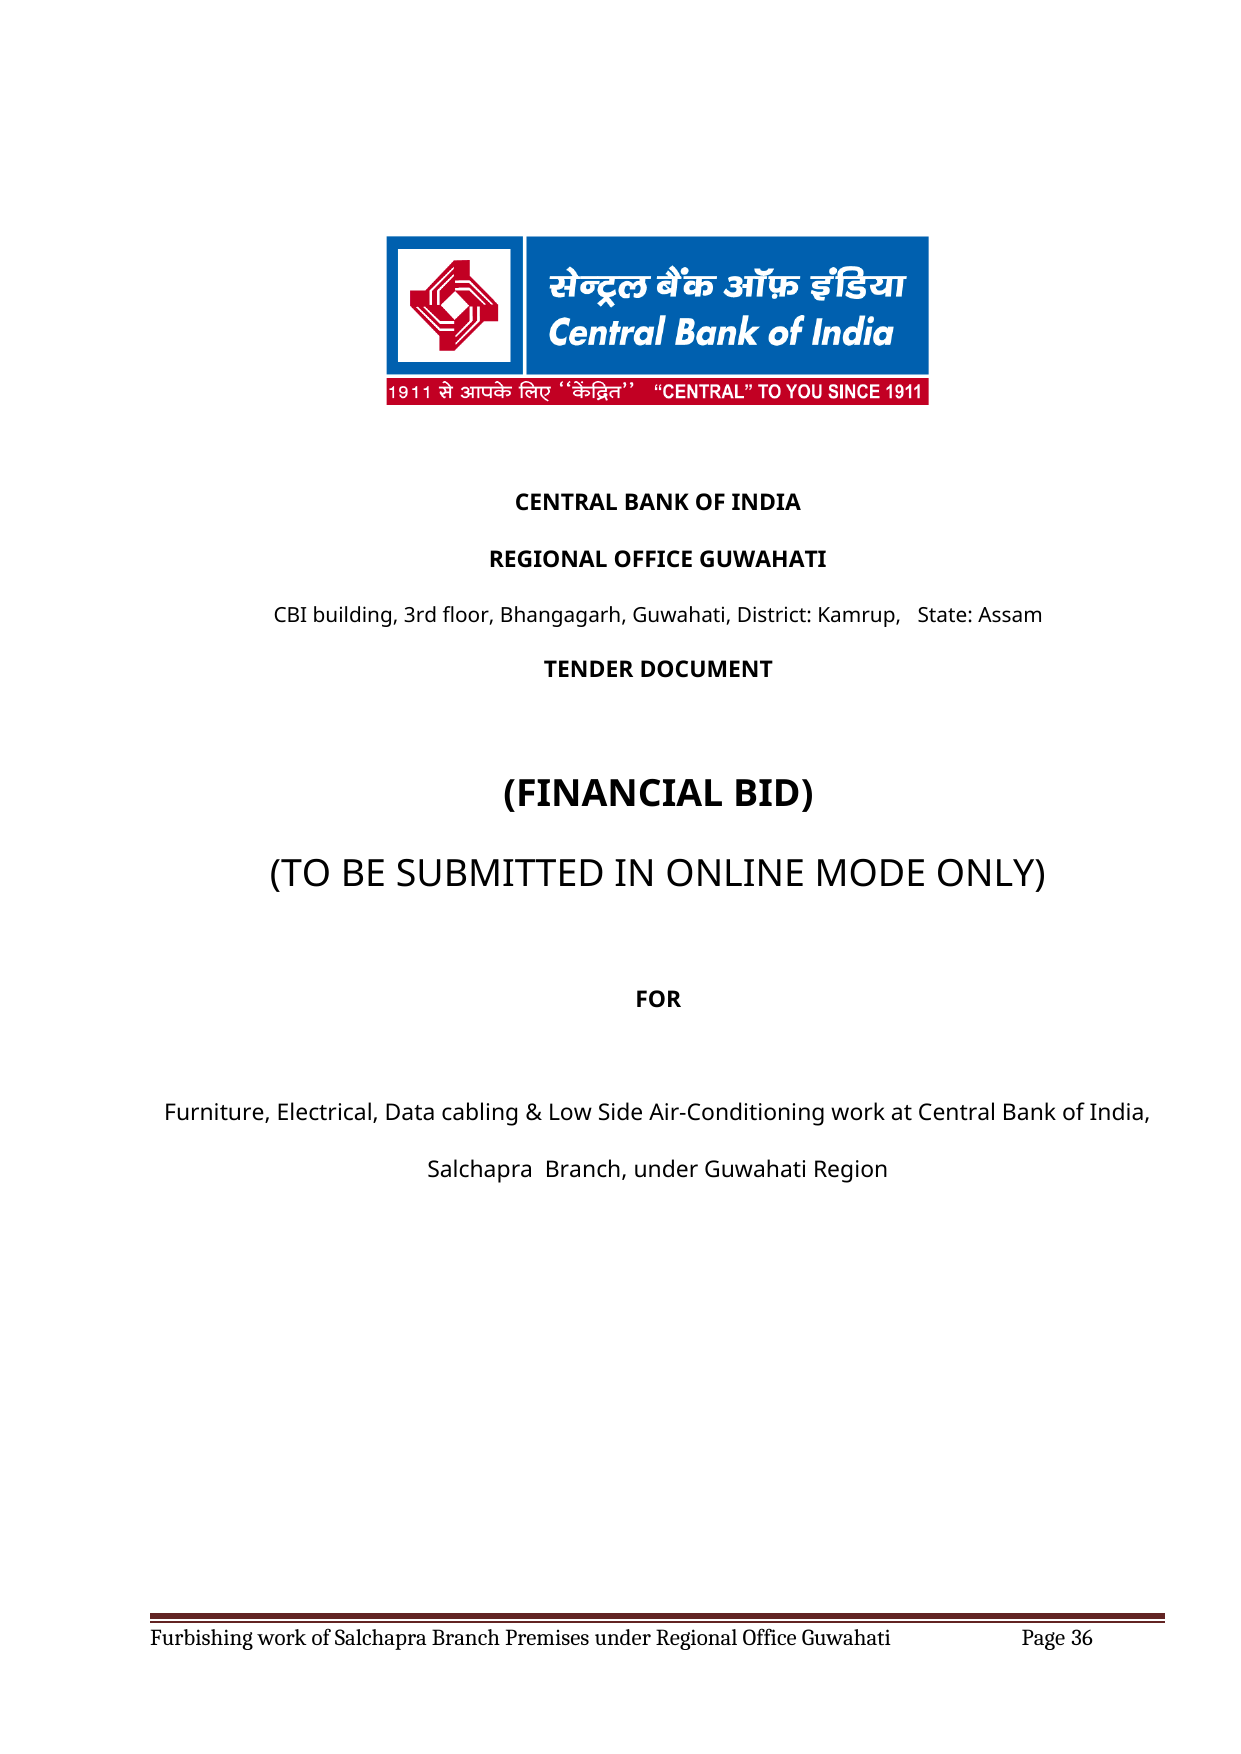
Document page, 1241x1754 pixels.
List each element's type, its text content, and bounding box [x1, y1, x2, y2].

text CENTRAL BANK OF INDIA [150, 486, 1165, 517]
text REGIONAL OFFICE GUWAHATI [150, 543, 1165, 574]
text TENDER DOCUMENT [150, 653, 1166, 684]
text Salchapra Branch, under Guwahati Region [150, 1153, 1165, 1184]
text Furniture, Electrical, Data cabling & Low Side Air-Conditioning work at Central Bank of India, [150, 1096, 1165, 1127]
picture [386, 235, 929, 405]
text CBI building, 3rd floor, Bhangagarh, Guwahati, District: Kamrup, State: Assam [150, 600, 1166, 628]
text (TO BE SUBMITTED IN ONLINE MODE ONLY) [150, 846, 1165, 897]
text FOR [150, 982, 1166, 1014]
text (Financial bid) [150, 767, 1166, 818]
